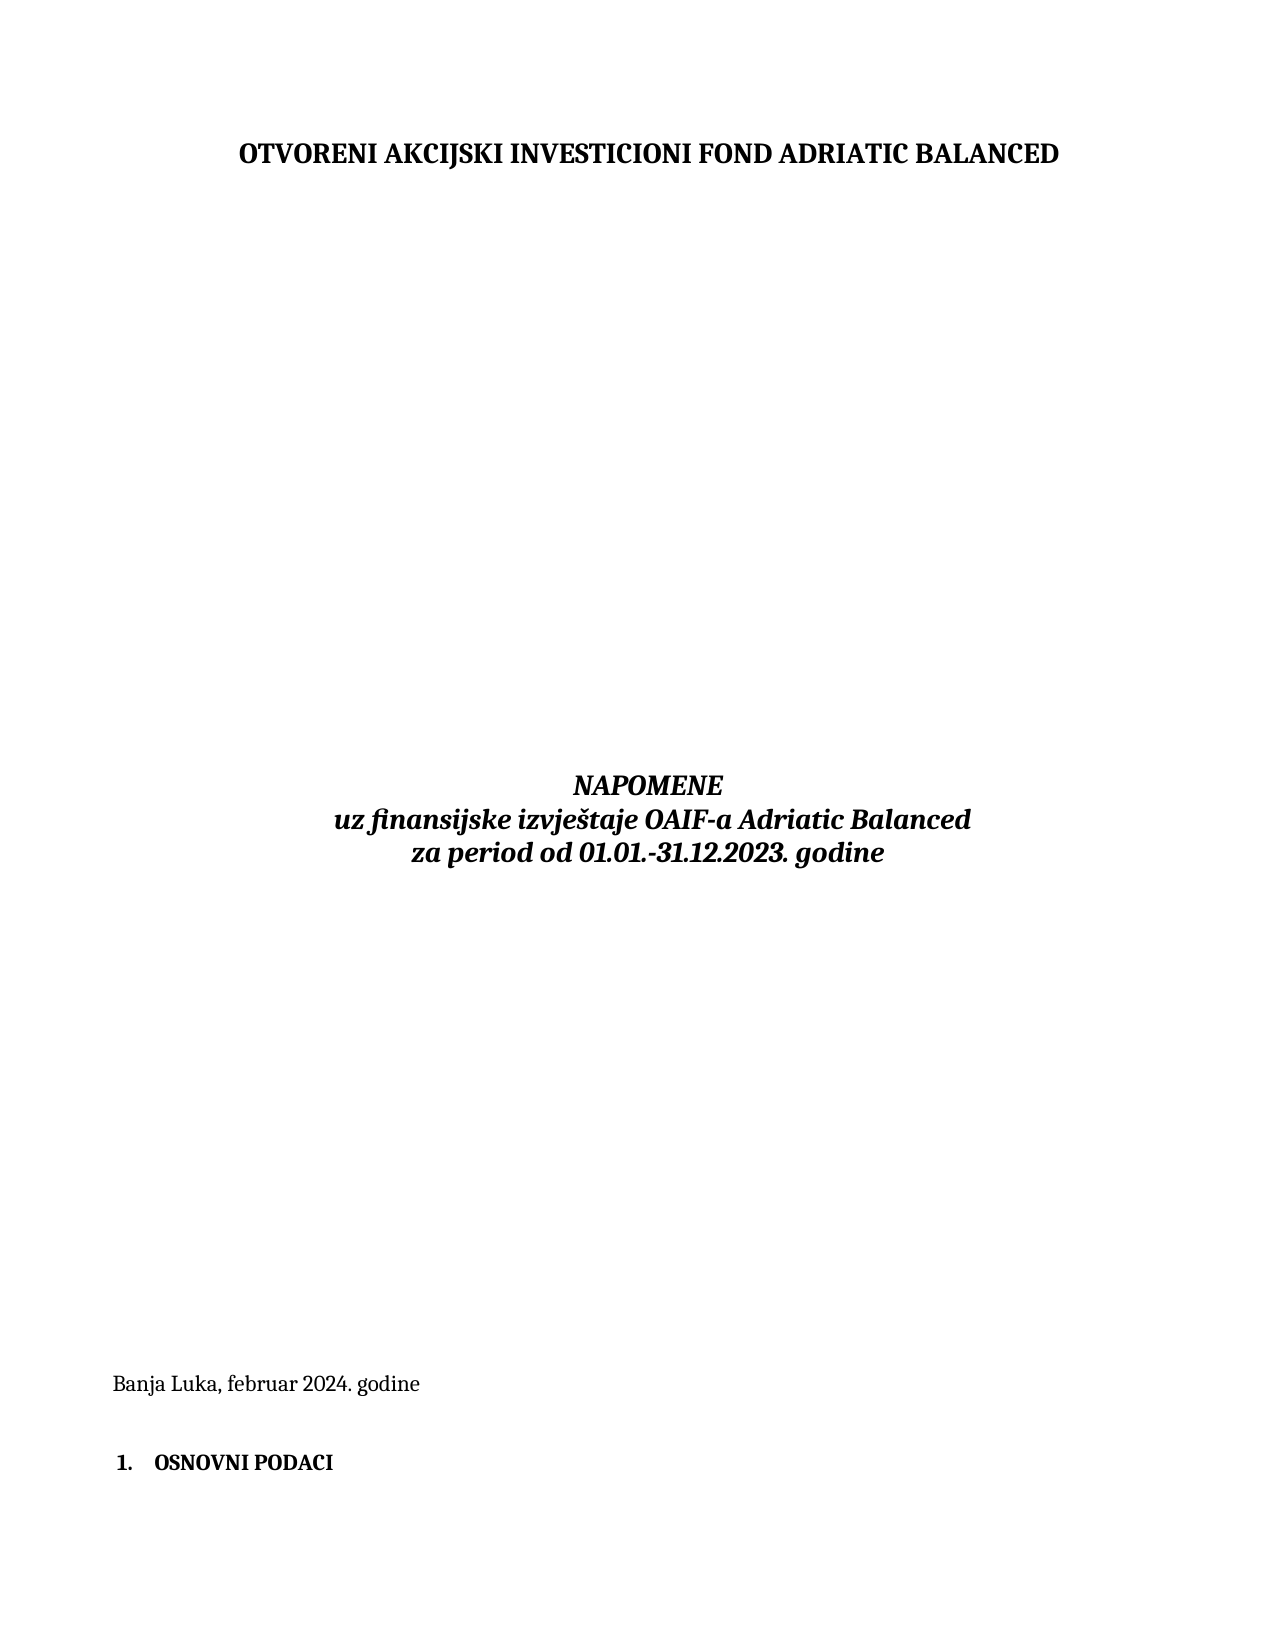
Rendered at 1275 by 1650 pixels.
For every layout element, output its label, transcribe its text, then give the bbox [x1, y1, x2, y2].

subtitle OSNOVNI PODACI [117, 1450, 1186, 1476]
text za period od 01.01.-31.12.2023. godine [112, 837, 1186, 870]
text NAPOMENE [112, 769, 1186, 803]
text uz finansijske izvještaje OAIF-a Adriatic Balanced [112, 803, 1186, 837]
text Banja Luka, februar 2024. godine [112, 1371, 1186, 1397]
text OTVORENI AKCIJSKI INVESTICIONI FOND ADRIATIC BALANCED [112, 137, 1186, 171]
